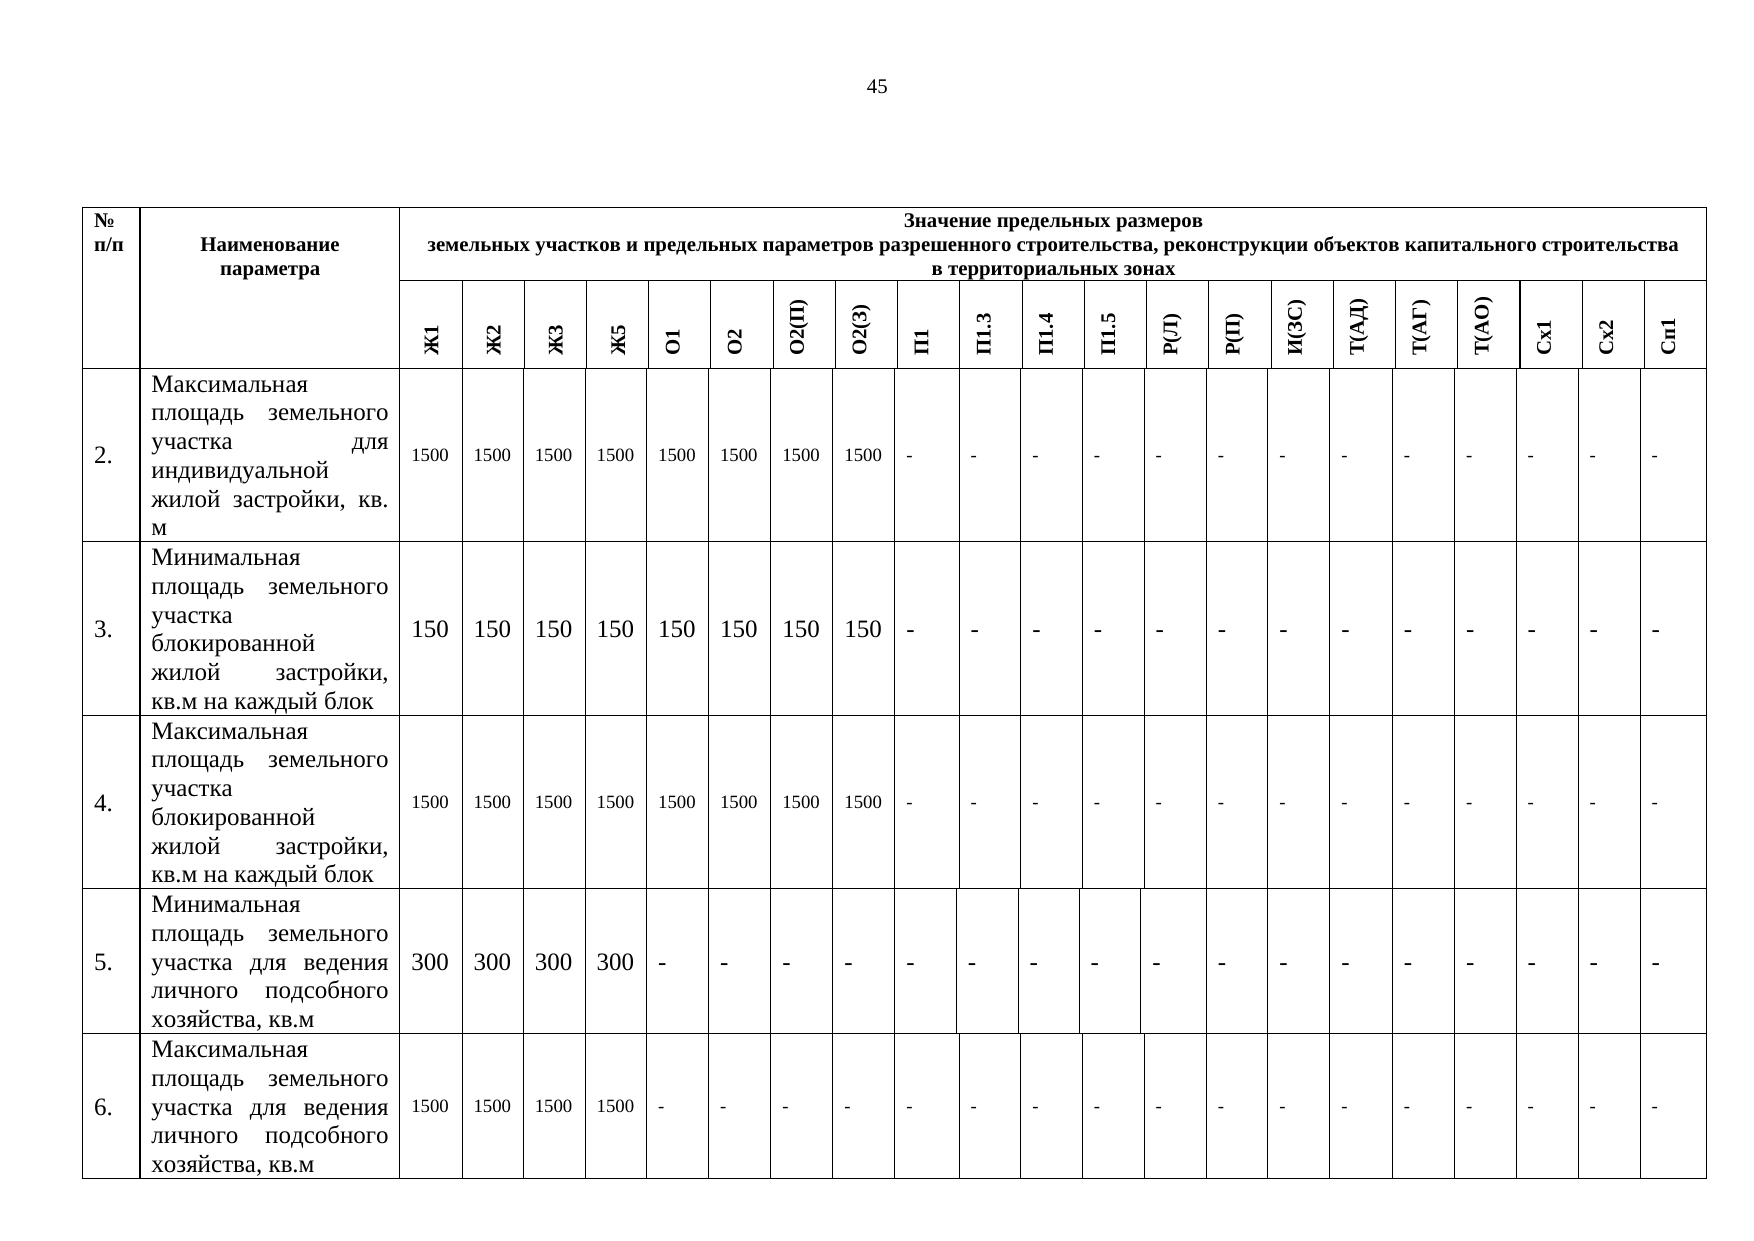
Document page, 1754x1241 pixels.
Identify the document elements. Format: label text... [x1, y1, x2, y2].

table_cell - [1393, 1034, 1454, 1178]
table_cell Максимальная площадь земельного участка блокированной жилой застройки, кв.м на каждый блок [141, 716, 399, 888]
table_cell - [1579, 889, 1640, 1033]
table_cell - [647, 1034, 708, 1178]
table_cell [83, 889, 139, 1033]
table_cell - [1207, 1034, 1267, 1178]
table_cell - [1579, 1034, 1640, 1178]
table_cell - [1021, 1034, 1082, 1178]
table_cell Ж2 [463, 281, 524, 368]
table_cell - [1330, 1034, 1392, 1178]
table_cell - [1145, 542, 1206, 715]
table_cell 300 [586, 889, 646, 1033]
table_cell - [960, 1034, 1020, 1178]
table_cell 1500 [647, 369, 708, 541]
table_cell 1500 [463, 716, 523, 888]
table_cell Р(Л) [1147, 281, 1208, 368]
table_cell - [960, 716, 1020, 888]
table_cell - [1455, 889, 1516, 1033]
table_cell 1500 [586, 1034, 646, 1178]
table_cell - [895, 889, 956, 1033]
table_cell 150 [586, 542, 646, 715]
table_cell Ж1 [400, 281, 462, 368]
table_cell [83, 369, 139, 541]
table_cell Т(АО) [1458, 281, 1519, 368]
table_cell - [1517, 716, 1578, 888]
table_cell - [1145, 369, 1206, 541]
table_cell - [895, 369, 959, 541]
table_cell - [1021, 542, 1082, 715]
table_cell - [1207, 889, 1267, 1033]
table_cell - [1083, 1034, 1144, 1178]
table_cell 1500 [709, 716, 770, 888]
table_cell Ж3 [525, 281, 586, 368]
table_cell 1500 [524, 1034, 585, 1178]
table_cell Максимальная площадь земельного участка для ведения личного подсобного хозяйства, кв.м [141, 1034, 399, 1178]
table_cell Максимальная площадь земельного участка для индивидуальной жилой застройки, кв. м [141, 369, 399, 541]
table_cell - [1517, 542, 1578, 715]
table_cell - [1579, 369, 1640, 541]
table_cell 300 [524, 889, 585, 1033]
table_cell - [957, 889, 1018, 1033]
table_cell - [1393, 369, 1454, 541]
table_cell [83, 1034, 139, 1178]
table_cell - [1579, 716, 1640, 888]
table_cell 1500 [463, 1034, 523, 1178]
table_cell - [1517, 1034, 1578, 1178]
table_cell - [1517, 889, 1578, 1033]
table_cell - [1455, 1034, 1516, 1178]
table_cell [83, 716, 139, 888]
table_cell О2(П) [774, 281, 835, 368]
table_cell П1 [898, 281, 959, 368]
table_cell Сх1 [1521, 281, 1582, 368]
table_header № п/п [83, 208, 139, 368]
table_cell - [1268, 542, 1329, 715]
table_cell - [1083, 369, 1144, 541]
table_cell - [1207, 542, 1267, 715]
table_cell Т(АД) [1334, 281, 1395, 368]
table_cell 1500 [400, 1034, 462, 1178]
table_cell - [833, 889, 894, 1033]
table_cell 300 [463, 889, 523, 1033]
table_cell Ж5 [587, 281, 648, 368]
table_cell - [1641, 716, 1706, 888]
table_cell 1500 [524, 716, 585, 888]
table_cell - [1393, 889, 1454, 1033]
table_cell - [833, 1034, 894, 1178]
table_cell 1500 [524, 369, 585, 541]
table_cell П1.5 [1085, 281, 1146, 368]
table_cell 150 [647, 542, 708, 715]
table_cell О1 [649, 281, 710, 368]
table_cell - [1330, 889, 1392, 1033]
table_header Наименование параметра [141, 208, 399, 368]
table_cell П1.3 [960, 281, 1022, 368]
table_cell - [1145, 716, 1206, 888]
table_cell - [1455, 369, 1516, 541]
table_cell Сп1 [1645, 281, 1706, 368]
table_cell 1500 [586, 716, 646, 888]
table_cell - [1083, 716, 1144, 888]
table_cell 150 [771, 542, 832, 715]
table_cell - [895, 1034, 959, 1178]
table_cell - [1455, 542, 1516, 715]
table_cell - [1021, 369, 1082, 541]
table_cell 1500 [771, 716, 832, 888]
table_cell 1500 [709, 369, 770, 541]
table_cell О2 [711, 281, 773, 368]
table_cell 1500 [463, 369, 523, 541]
table_cell 150 [463, 542, 523, 715]
table_cell - [1393, 542, 1454, 715]
table_cell - [1268, 1034, 1329, 1178]
table_cell - [895, 542, 959, 715]
table_cell - [1268, 889, 1329, 1033]
table_cell - [1080, 889, 1140, 1033]
table_cell 1500 [833, 716, 894, 888]
table_cell - [771, 889, 832, 1033]
table_cell 150 [524, 542, 585, 715]
table_cell П1.4 [1023, 281, 1084, 368]
table_cell - [895, 716, 959, 888]
table_cell - [1268, 716, 1329, 888]
table_cell 300 [400, 889, 462, 1033]
table_cell - [1641, 889, 1706, 1033]
table_cell - [1019, 889, 1079, 1033]
table_cell Р(П) [1209, 281, 1271, 368]
table_cell 150 [709, 542, 770, 715]
table_cell [83, 542, 139, 715]
table_cell - [1207, 716, 1267, 888]
table_cell - [1641, 1034, 1706, 1178]
table_cell О2(З) [836, 281, 897, 368]
table_cell - [1083, 542, 1144, 715]
table_cell - [647, 889, 708, 1033]
table_cell - [1207, 369, 1267, 541]
table_cell - [1330, 369, 1392, 541]
table_cell 1500 [586, 369, 646, 541]
table_cell - [1641, 369, 1706, 541]
table_cell 1500 [400, 369, 462, 541]
table_cell - [1268, 369, 1329, 541]
table_cell 1500 [833, 369, 894, 541]
table_cell 1500 [400, 716, 462, 888]
table_cell Сх2 [1583, 281, 1644, 368]
table_cell Минимальная площадь земельного участка для ведения личного подсобного хозяйства, кв.м [141, 889, 399, 1033]
table_cell 1500 [771, 369, 832, 541]
table_cell Т(АГ) [1396, 281, 1457, 368]
table_cell - [1455, 716, 1516, 888]
table_cell 150 [400, 542, 462, 715]
table_cell И(ЗС) [1272, 281, 1333, 368]
table_cell 1500 [647, 716, 708, 888]
table_cell - [1145, 1034, 1206, 1178]
table_cell Минимальная площадь земельного участка блокированной жилой застройки, кв.м на каждый блок [141, 542, 399, 715]
table_cell - [709, 889, 770, 1033]
table_cell - [960, 542, 1020, 715]
table_cell - [771, 1034, 832, 1178]
table_cell - [1393, 716, 1454, 888]
table_cell - [960, 369, 1020, 541]
table_cell - [1579, 542, 1640, 715]
table_cell - [1330, 542, 1392, 715]
table_cell - [1641, 542, 1706, 715]
table_cell - [1141, 889, 1206, 1033]
table_cell - [1021, 716, 1082, 888]
table_cell - [1330, 716, 1392, 888]
table_cell 150 [833, 542, 894, 715]
table_cell - [709, 1034, 770, 1178]
table_cell - [1517, 369, 1578, 541]
